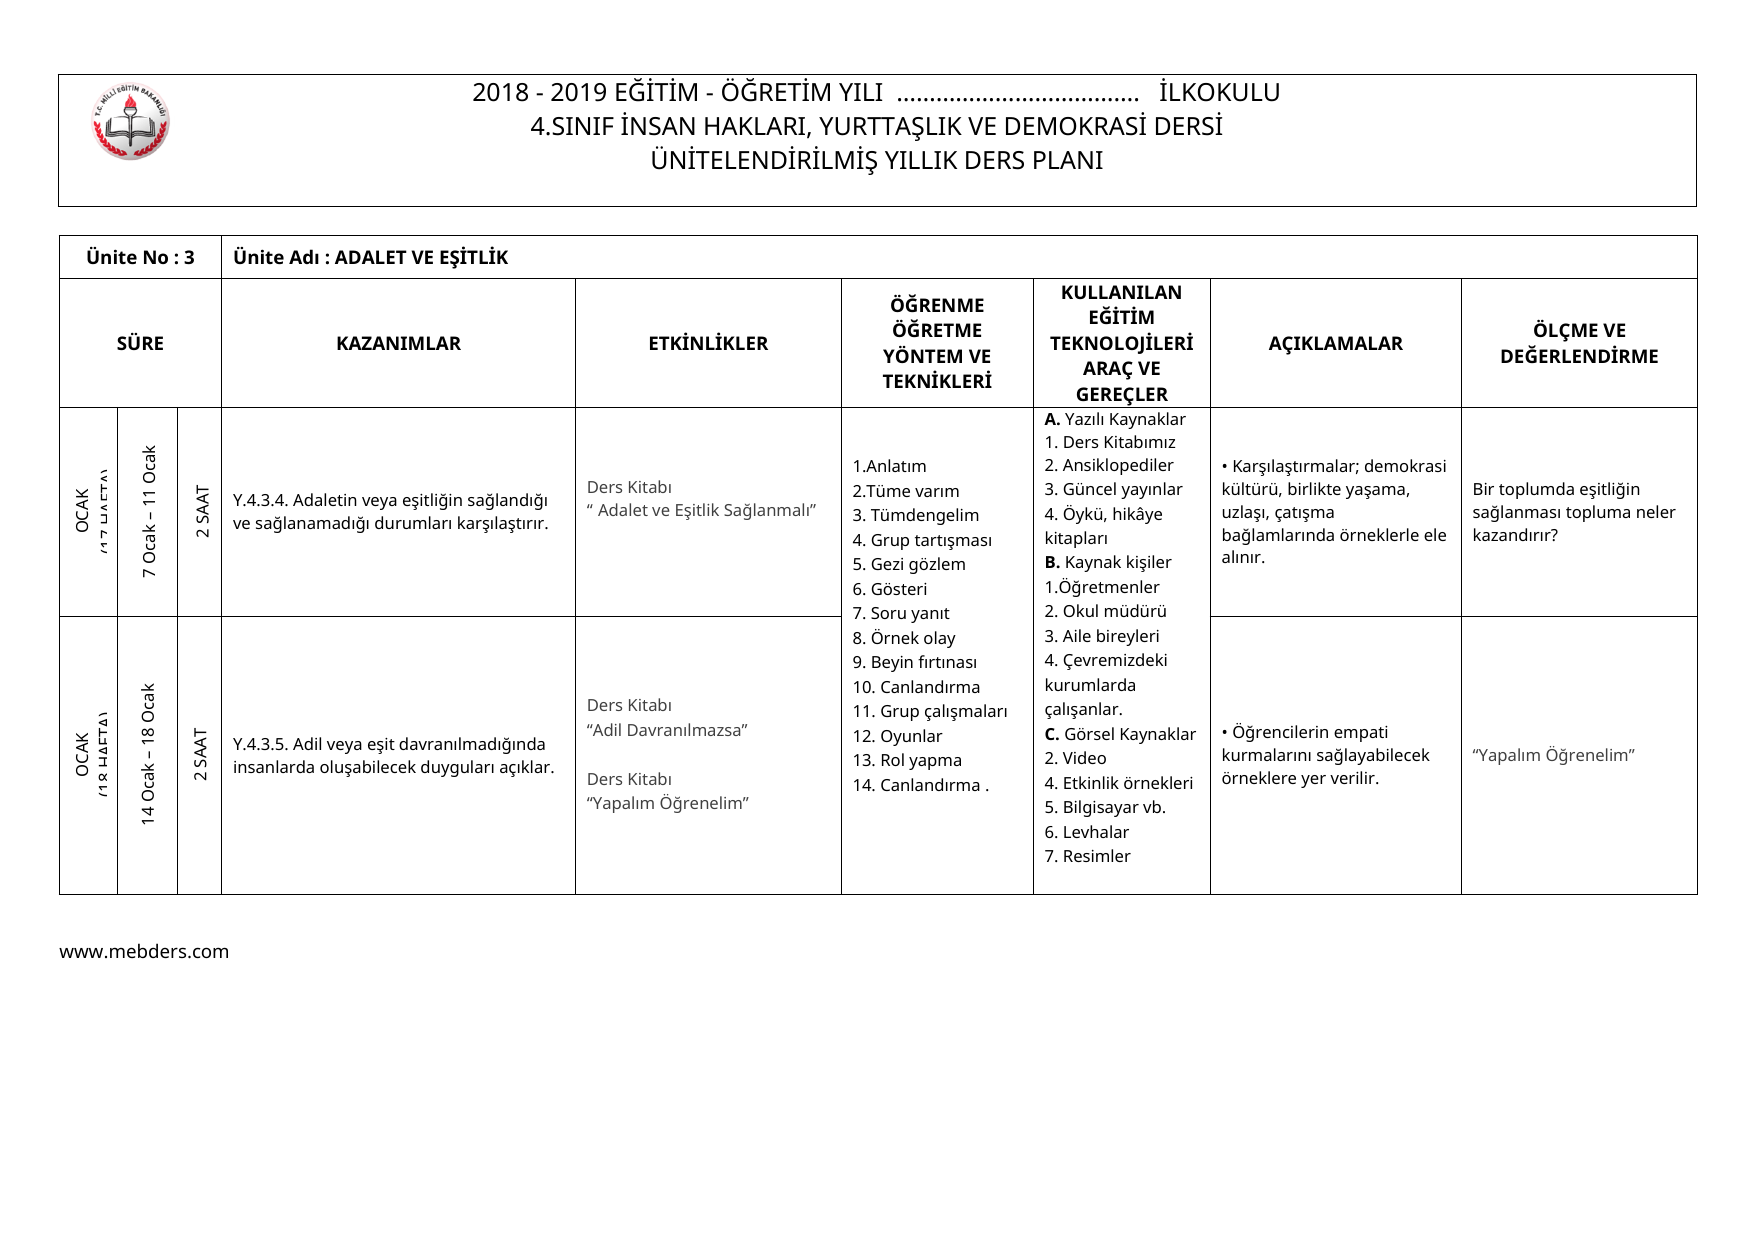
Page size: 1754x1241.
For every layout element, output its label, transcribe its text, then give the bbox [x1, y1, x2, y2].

table_cell Ders Kitabı “Adil Davranılmazsa” Ders Kitabı “Yapalım Öğrenelim” [576, 617, 841, 893]
table_cell Y.4.3.5. Adil veya eşit davranılmadığında insanlarda oluşabilecek duyguları açıklar. [222, 617, 575, 893]
table_cell SÜRE [60, 279, 221, 407]
table_cell 14 Ocak – 18 Ocak [118, 617, 177, 893]
table_cell Ders Kitabı “ Adalet ve Eşitlik Sağlanmalı” [576, 408, 841, 616]
table_cell Y.4.3.4. Adaletin veya eşitliğin sağlandığı ve sağlanamadığı durumları karşılaştırır. [222, 408, 575, 616]
table_header Ünite Adı : ADALET VE EŞİTLİK [222, 236, 1697, 278]
table_cell • Öğrencilerin empati kurmalarını sağlayabilecek örneklere yer verilir. [1211, 617, 1461, 893]
text www.mebders.com [59, 939, 1695, 964]
table_cell A. Yazılı Kaynaklar 1. Ders Kitabımız 2. Ansiklopediler 3. Güncel yayınlar 4. Öykü, hikâye kitapları B. Kaynak kişiler 1.Öğretmenler 2. Okul müdürü 3. Aile bireyleri 4. Çevremizdeki kurumlarda çalışanlar. C. Görsel Kaynaklar 2. Video 4. Etkinlik örnekleri 5. Bilgisayar vb. 6. Levhalar 7. Resimler [1034, 408, 1210, 893]
table_cell AÇIKLAMALAR [1211, 279, 1461, 407]
table_header Ünite No : 3 [60, 236, 221, 278]
table_cell 2 SAAT [178, 408, 221, 616]
table_cell Bir toplumda eşitliğin sağlanması topluma neler kazandırır? [1462, 408, 1697, 616]
table_cell ETKİNLİKLER [576, 279, 841, 407]
table_cell 7 Ocak – 11 Ocak [118, 408, 177, 616]
table_cell ÖLÇME VE DEĞERLENDİRME [1462, 279, 1697, 407]
table_cell KAZANIMLAR [222, 279, 575, 407]
table_cell OCAK (17.HAFTA) [60, 408, 117, 616]
table_cell 1.Anlatım 2.Tüme varım 3. Tümdengelim 4. Grup tartışması 5. Gezi gözlem 6. Gösteri 7. Soru yanıt 8. Örnek olay 9. Beyin fırtınası 10. Canlandırma 11. Grup çalışmaları 12. Oyunlar 13. Rol yapma 14. Canlandırma . [842, 408, 1033, 893]
table_cell KULLANILAN EĞİTİM TEKNOLOJİLERİ ARAÇ VE GEREÇLER [1034, 279, 1210, 407]
table_cell 2 SAAT [178, 617, 221, 893]
table_cell ÖĞRENME ÖĞRETME YÖNTEM VE TEKNİKLERİ [842, 279, 1033, 407]
picture [85, 77, 175, 167]
table_cell OCAK (18.HAFTA) [60, 617, 117, 893]
table_cell • Karşılaştırmalar; demokrasi kültürü, birlikte yaşama, uzlaşı, çatışma bağlamlarında örneklerle ele alınır. [1211, 408, 1461, 616]
table_cell “Yapalım Öğrenelim” [1462, 617, 1697, 893]
